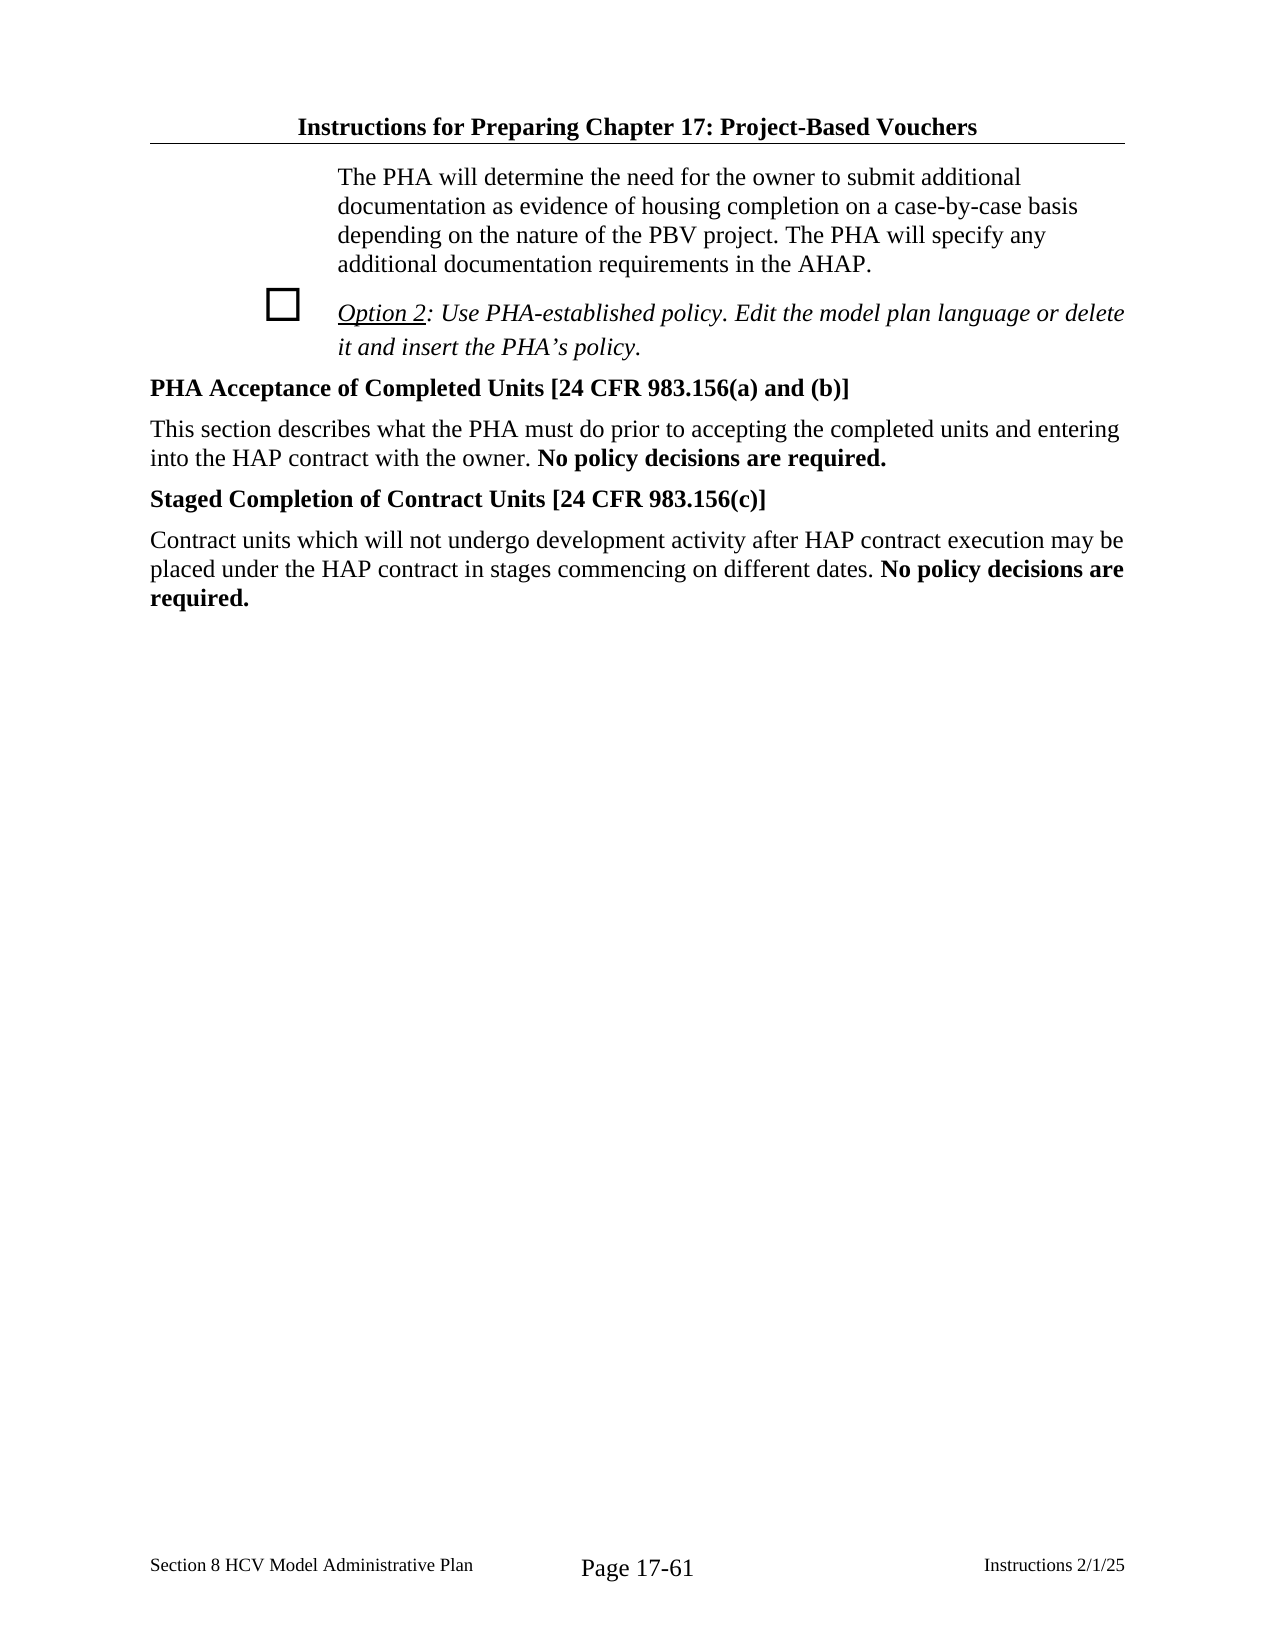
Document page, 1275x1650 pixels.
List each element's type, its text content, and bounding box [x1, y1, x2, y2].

text Option 2: Use PHA-established policy. Edit the model plan language or delete it and insert the PHA’s policy. [262, 290, 1125, 360]
text The PHA will determine the need for the owner to submit additional documentation as evidence of housing completion on a case-by-case basis depending on the nature of the PBV project. The PHA will specify any additional documentation requirements in the AHAP. [337, 162, 1125, 277]
text Staged Completion of Contract Units [24 CFR 983.156(c)] [150, 484, 1125, 513]
text This section describes what the PHA must do prior to accepting the completed units and entering into the HAP contract with the owner. No policy decisions are required. [150, 414, 1125, 472]
text Contract units which will not undergo development activity after HAP contract execution may be placed under the HAP contract in stages commencing on different dates. No policy decisions are required. [150, 525, 1125, 612]
text PHA Acceptance of Completed Units [24 CFR 983.156(a) and (b)] [150, 373, 1125, 402]
